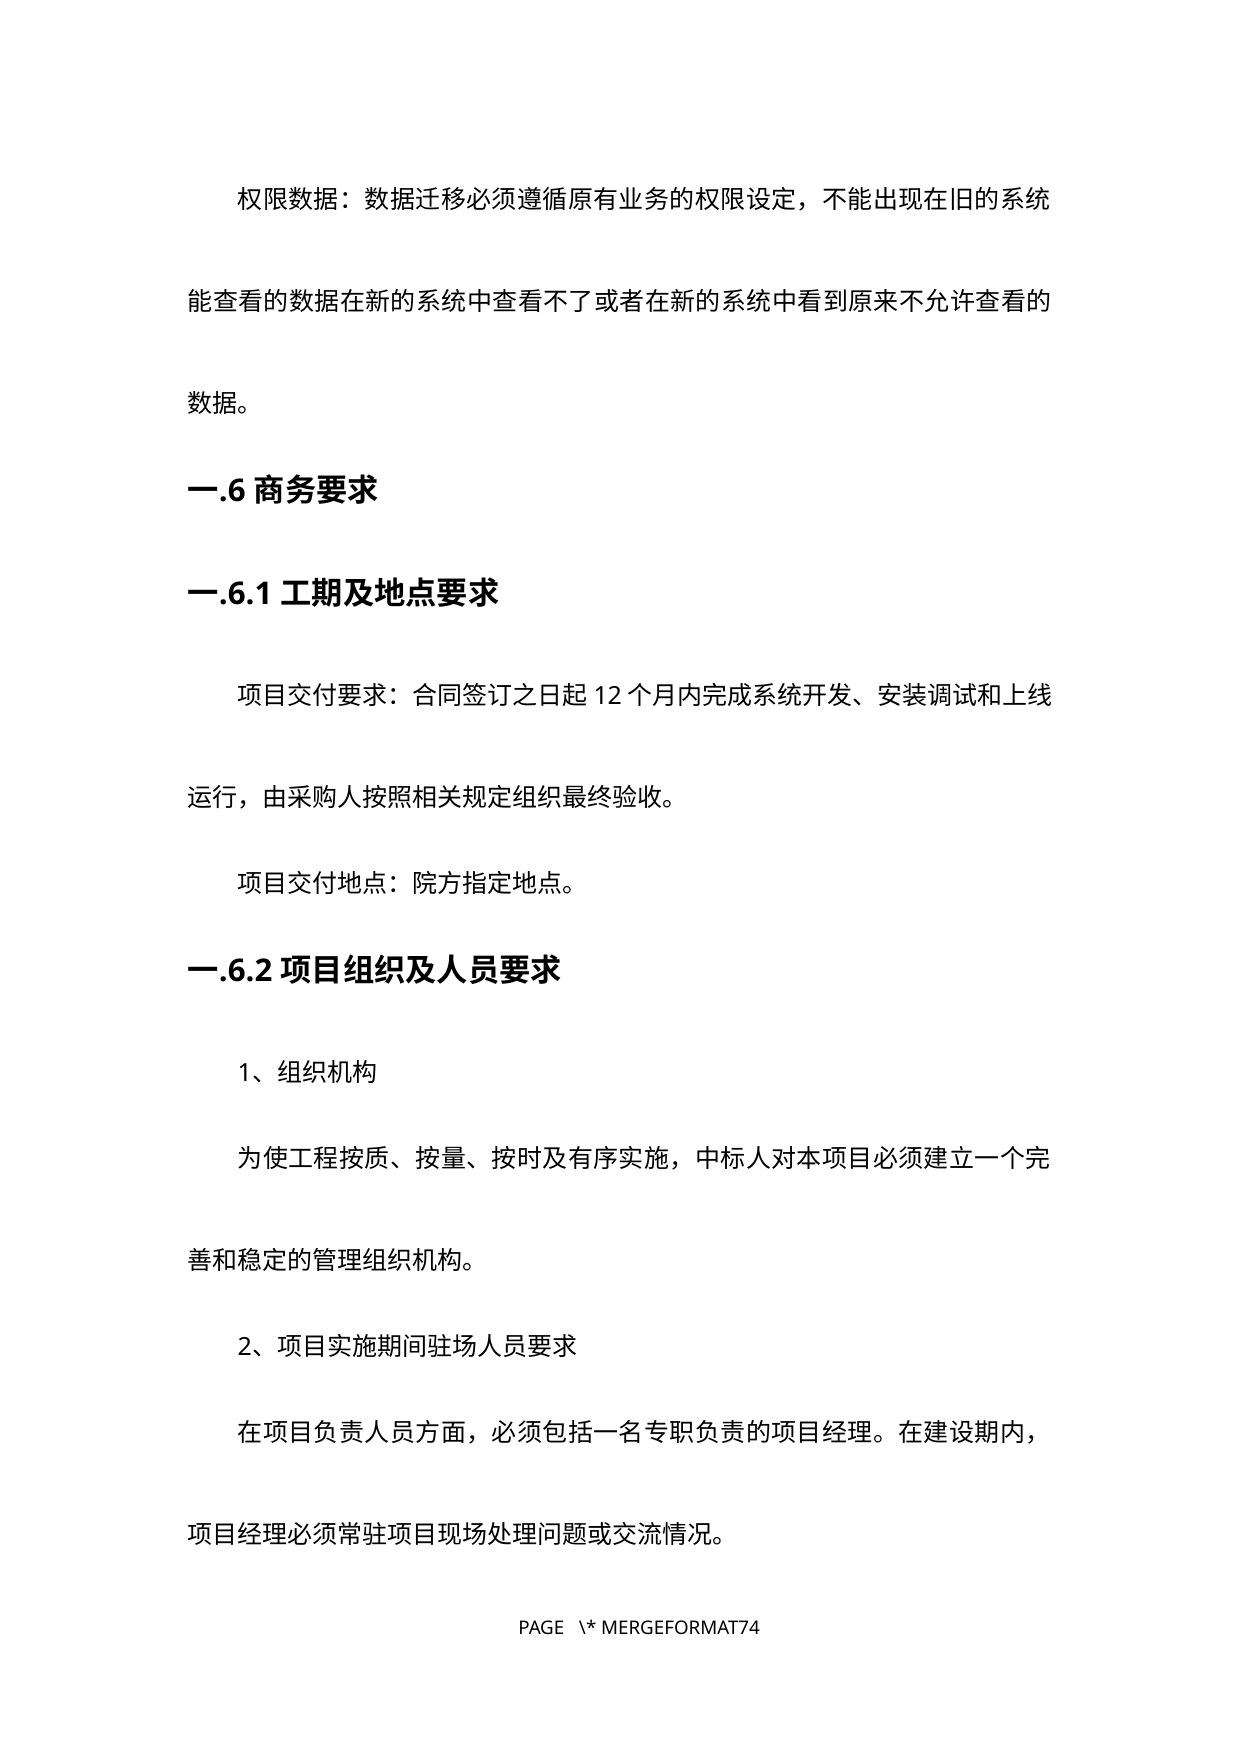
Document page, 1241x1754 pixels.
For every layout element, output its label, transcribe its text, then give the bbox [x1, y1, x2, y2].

text 为使工程按质、按量、按时及有序实施，中标人对本项目必须建立一个完善和稳定的管理组织机构。 [187, 1123, 1053, 1293]
text 权限数据：数据迁移必须遵循原有业务的权限设定，不能出现在旧的系统能查看的数据在新的系统中查看不了或者在新的系统中看到原来不允许查看的数据。 [187, 164, 1053, 436]
subtitle 项目组织及人员要求 [187, 934, 1053, 1002]
subtitle 商务要求 [187, 454, 1053, 522]
text 2、项目实施期间驻场人员要求 [187, 1311, 1053, 1379]
subtitle 工期及地点要求 [187, 557, 1053, 625]
text 在项目负责人员方面，必须包括一名专职负责的项目经理。在建设期内，项目经理必须常驻项目现场处理问题或交流情况。 [187, 1397, 1053, 1567]
text 项目交付要求：合同签订之日起12个月内完成系统开发、安装调试和上线运行，由采购人按照相关规定组织最终验收。 [187, 660, 1053, 830]
text 项目交付地点：院方指定地点。 [187, 848, 1053, 916]
text 1、组织机构 [187, 1037, 1053, 1105]
